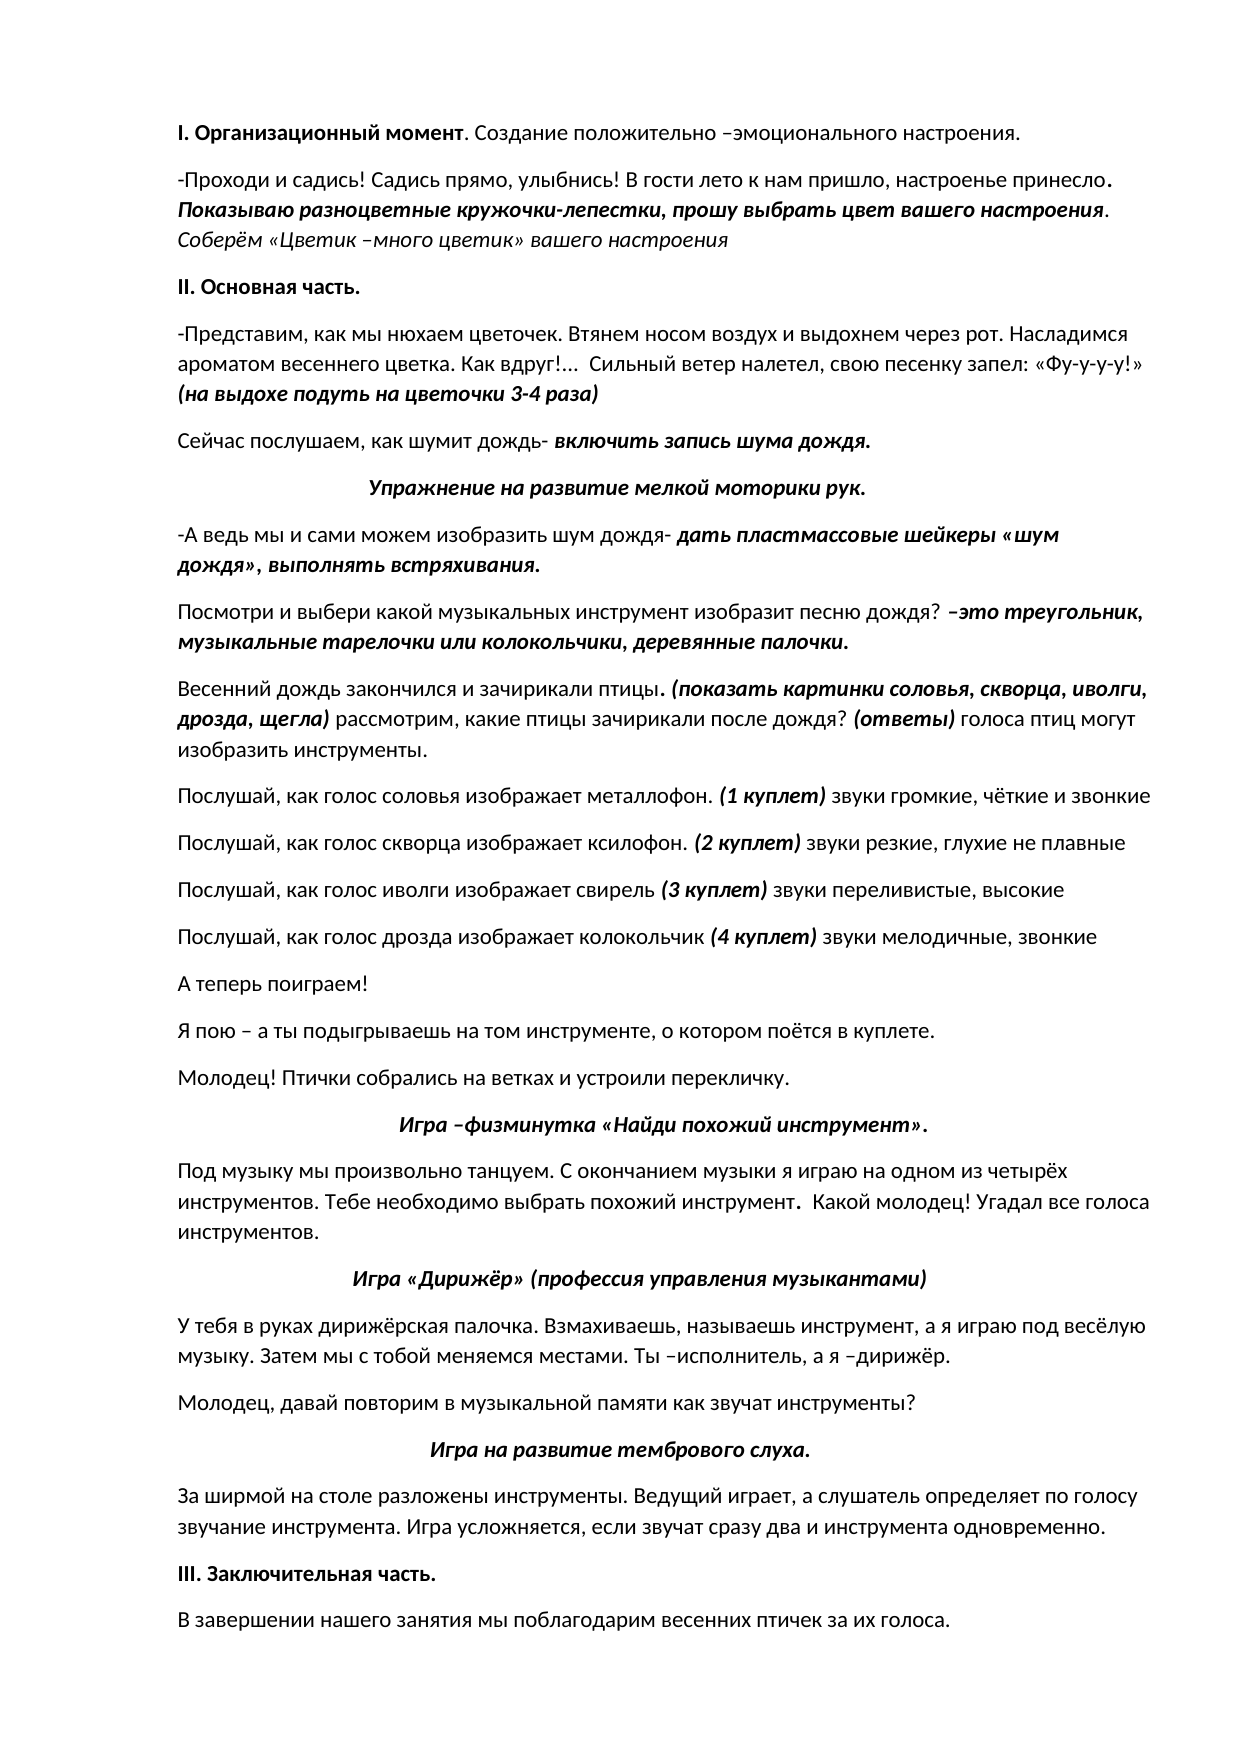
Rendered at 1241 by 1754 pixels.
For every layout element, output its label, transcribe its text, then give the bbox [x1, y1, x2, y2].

text Молодец, давай повторим в музыкальной памяти как звучат инструменты? [177, 1388, 1152, 1416]
text Сейчас послушаем, как шумит дождь- включить запись шума дождя. [177, 426, 1152, 454]
text Игра на развитие тембрового слуха. [177, 1435, 1152, 1463]
text Послушай, как голос скворца изображает ксилофон. (2 куплет) звуки резкие, глухие не плавные [177, 828, 1152, 857]
text Упражнение на развитие мелкой моторики рук. [177, 473, 1152, 501]
text В завершении нашего занятия мы поблагодарим весенних птичек за их голоса. [177, 1606, 1152, 1634]
text Я пою – а ты подыгрываешь на том инструменте, о котором поётся в куплете. [177, 1016, 1152, 1044]
text Молодец! Птички собрались на ветках и устроили перекличку. [177, 1063, 1152, 1091]
text А теперь поиграем! [177, 969, 1152, 997]
text Посмотри и выбери какой музыкальных инструмент изобразит песню дождя? –это треугольник, музыкальные тарелочки или колокольчики, деревянные палочки. [177, 597, 1152, 656]
text Под музыку мы произвольно танцуем. С окончанием музыки я играю на одном из четырёх инструментов. Тебе необходимо выбрать похожий инструмент. Какой молодец! Угадал все голоса инструментов. [177, 1157, 1152, 1245]
text Послушай, как голос иволги изображает свирель (3 куплет) звуки переливистые, высокие [177, 875, 1152, 903]
text Весенний дождь закончился и зачирикали птицы. (показать картинки соловья, скворца, иволги, дрозда, щегла) рассмотрим, какие птицы зачирикали после дождя? (ответы) голоса птиц могут изобразить инструменты. [177, 674, 1152, 763]
text II. Основная часть. [177, 272, 1152, 300]
text I. Организационный момент. Создание положительно –эмоционального настроения. [177, 118, 1152, 146]
text -Представим, как мы нюхаем цветочек. Втянем носом воздух и выдохнем через рот. Насладимся ароматом весеннего цветка. Как вдруг!... Сильный ветер налетел, свою песенку запел: «Фу-у-у-у!» (на выдохе подуть на цветочки 3-4 раза) [177, 319, 1152, 408]
text -А ведь мы и сами можем изобразить шум дождя- дать пластмассовые шейкеры «шум дождя», выполнять встряхивания. [177, 520, 1152, 578]
text -Проходи и садись! Садись прямо, улыбнись! В гости лето к нам пришло, настроенье принесло. Показываю разноцветные кружочки-лепестки, прошу выбрать цвет вашего настроения. Соберём «Цветик –много цветик» вашего настроения [177, 165, 1152, 253]
text У тебя в руках дирижёрская палочка. Взмахиваешь, называешь инструмент, а я играю под весёлую музыку. Затем мы с тобой меняемся местами. Ты –исполнитель, а я –дирижёр. [177, 1311, 1152, 1369]
text III. Заключительная часть. [177, 1559, 1152, 1587]
text Игра «Дирижёр» (профессия управления музыкантами) [177, 1264, 1152, 1292]
text Послушай, как голос соловья изображает металлофон. (1 куплет) звуки громкие, чёткие и звонкие [177, 782, 1152, 810]
text Послушай, как голос дрозда изображает колокольчик (4 куплет) звуки мелодичные, звонкие [177, 922, 1152, 950]
text Игра –физминутка «Найди похожий инструмент». [177, 1110, 1152, 1138]
text За ширмой на столе разложены инструменты. Ведущий играет, а слушатель определяет по голосу звучание инструмента. Игра усложняется, если звучат сразу два и инструмента одновременно. [177, 1482, 1152, 1540]
